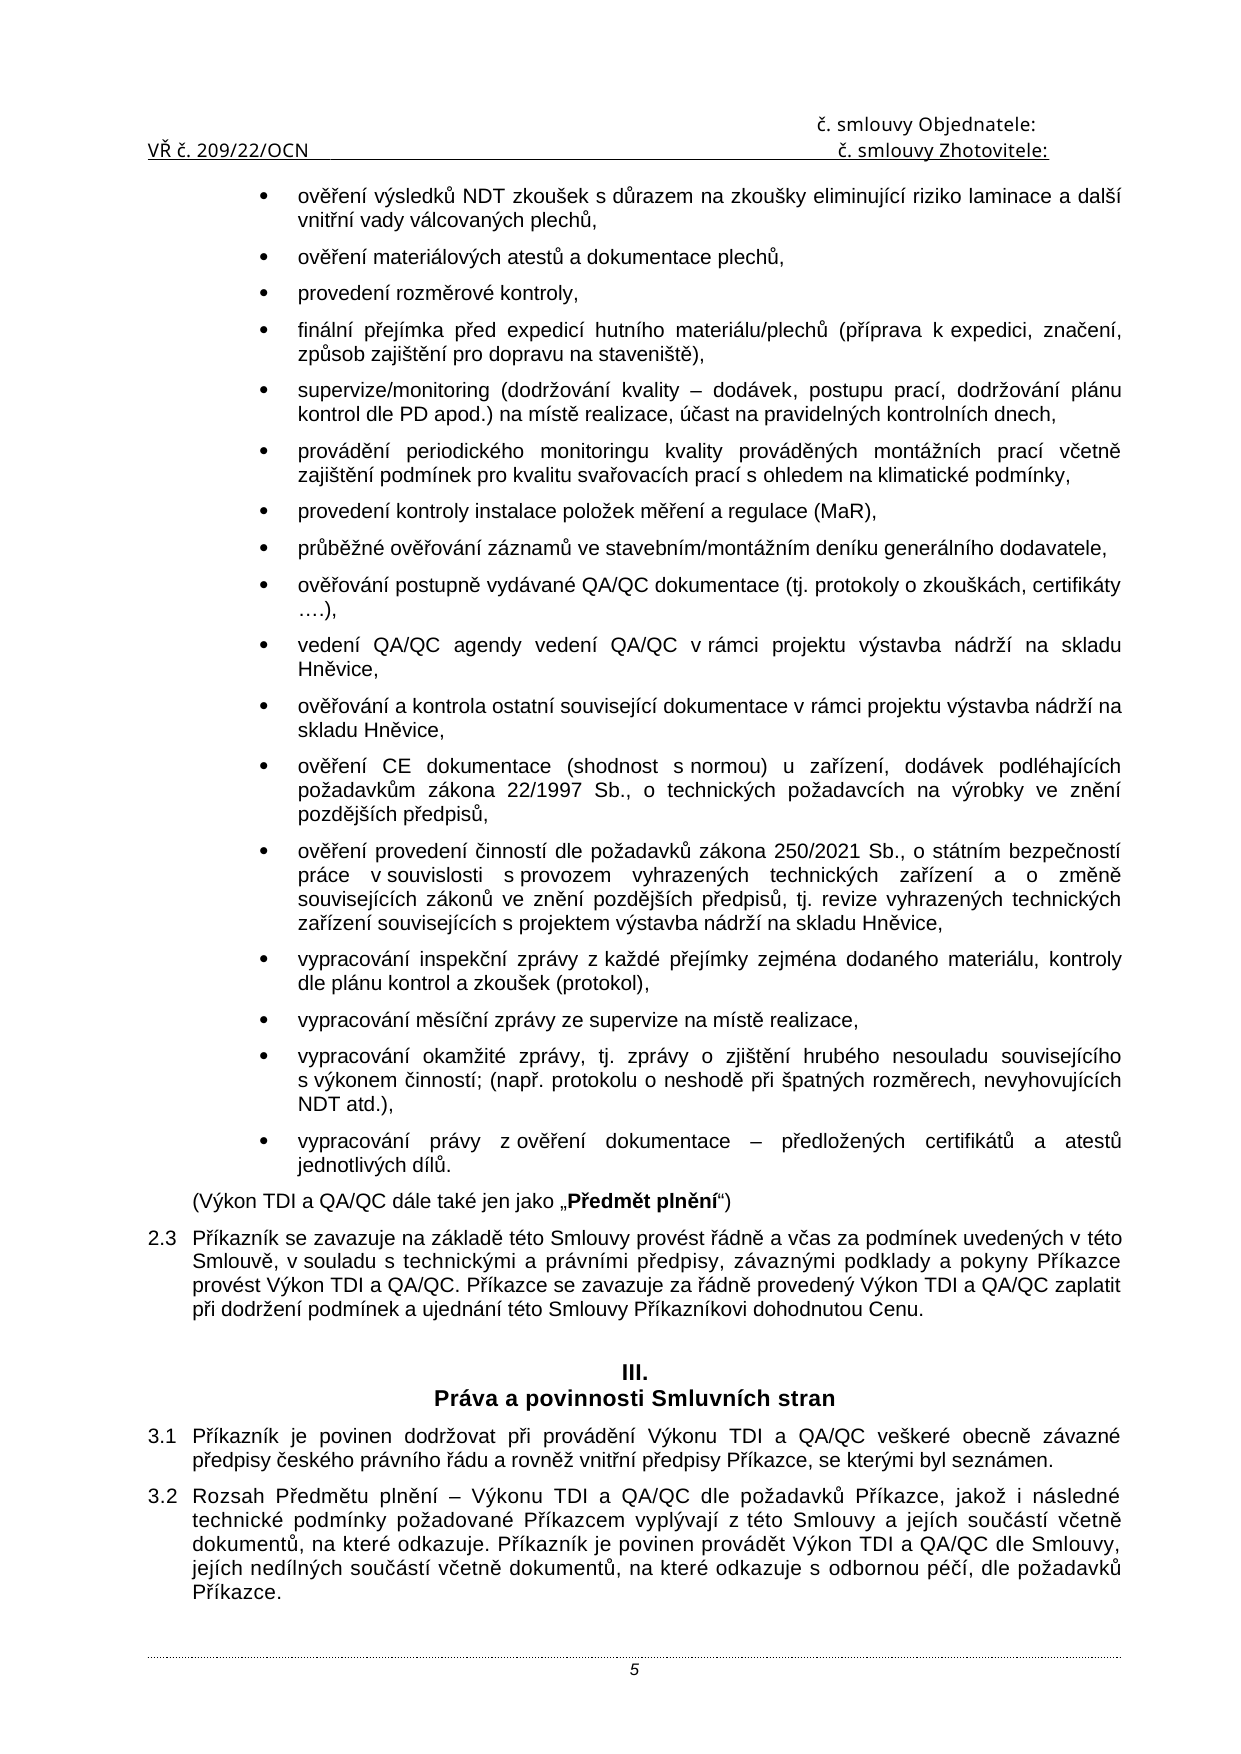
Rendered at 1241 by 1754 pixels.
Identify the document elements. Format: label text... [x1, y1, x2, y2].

list ověření provedení činností dle požadavků zákona 250/2021 Sb., o státním bezpečností práce v souvislosti s provozem vyhrazených technických zařízení a o změně souvisejících zákonů ve znění pozdějších předpisů, tj. revize vyhrazených technických zařízení souvisejících s projektem výstavba nádrží na skladu Hněvice, [260, 838, 1122, 934]
list vypracování inspekční zprávy z každé přejímky zejména dodaného materiálu, kontroly dle plánu kontrol a zkoušek (protokol), [260, 947, 1122, 995]
list průběžné ověřování záznamů ve stavebním/montážním deníku generálního dodavatele, [260, 536, 1122, 560]
text (Výkon TDI a QA/QC dále také jen jako „Předmět plnění“) [148, 1189, 1122, 1213]
text III. [148, 1359, 1122, 1385]
list vypracování měsíční zprávy ze supervize na místě realizace, [260, 1007, 1122, 1031]
list ověření materiálových atestů a dokumentace plechů, [260, 244, 1122, 269]
list ověřování postupně vydávané QA/QC dokumentace (tj. protokoly o zkouškách, certifikáty ….), [260, 572, 1122, 620]
list ověřování a kontrola ostatní související dokumentace v rámci projektu výstavba nádrží na skladu Hněvice, [260, 693, 1122, 741]
list finální přejímka před expedicí hutního materiálu/plechů (příprava k expedici, značení, způsob zajištění pro dopravu na staveniště), [260, 318, 1122, 366]
list ověření CE dokumentace (shodnost s normou) u zařízení, dodávek podléhajících požadavkům zákona 22/1997 Sb., o technických požadavcích na výrobky ve znění pozdějších předpisů, [260, 754, 1122, 826]
list vypracování okamžité zprávy, tj. zprávy o zjištění hrubého nesouladu souvisejícího s výkonem činností; (např. protokolu o neshodě při špatných rozměrech, nevyhovujících NDT atd.), [260, 1044, 1122, 1116]
list provádění periodického monitoringu kvality prováděných montážních prací včetně zajištění podmínek pro kvalitu svařovacích prací s ohledem na klimatické podmínky, [260, 439, 1122, 487]
list supervize/monitoring (dodržování kvality – dodávek, postupu prací, dodržování plánu kontrol dle PD apod.) na místě realizace, účast na pravidelných kontrolních dnech, [260, 378, 1122, 426]
list Příkazník je povinen dodržovat při provádění Výkonu TDI a QA/QC veškeré obecně závazné předpisy českého právního řádu a rovněž vnitřní předpisy Příkazce, se kterými byl seznámen. [148, 1424, 1122, 1472]
list vypracování právy z ověření dokumentace – předložených certifikátů a atestů jednotlivých dílů. [260, 1128, 1122, 1176]
list provedení kontroly instalace položek měření a regulace (MaR), [260, 499, 1122, 523]
list vedení QA/QC agendy vedení QA/QC v rámci projektu výstavba nádrží na skladu Hněvice, [260, 633, 1122, 681]
list Rozsah Předmětu plnění – Výkonu TDI a QA/QC dle požadavků Příkazce, jakož i následné technické podmínky požadované Příkazcem vyplývají z této Smlouvy a jejích součástí včetně dokumentů, na které odkazuje. Příkazník je povinen provádět Výkon TDI a QA/QC dle Smlouvy, jejích nedílných součástí včetně dokumentů, na které odkazuje s odbornou péčí, dle požadavků Příkazce. [148, 1484, 1122, 1604]
list ověření výsledků NDT zkoušek s důrazem na zkoušky eliminující riziko laminace a další vnitřní vady válcovaných plechů, [260, 184, 1122, 232]
list Příkazník se zavazuje na základě této Smlouvy provést řádně a včas za podmínek uvedených v této Smlouvě, v souladu s technickými a právními předpisy, závaznými podklady a pokyny Příkazce provést Výkon TDI a QA/QC. Příkazce se zavazuje za řádně provedený Výkon TDI a QA/QC zaplatit při dodržení podmínek a ujednání této Smlouvy Příkazníkovi dohodnutou Cenu. [148, 1225, 1122, 1321]
text Práva a povinnosti Smluvních stran [148, 1385, 1122, 1411]
list provedení rozměrové kontroly, [260, 281, 1122, 305]
